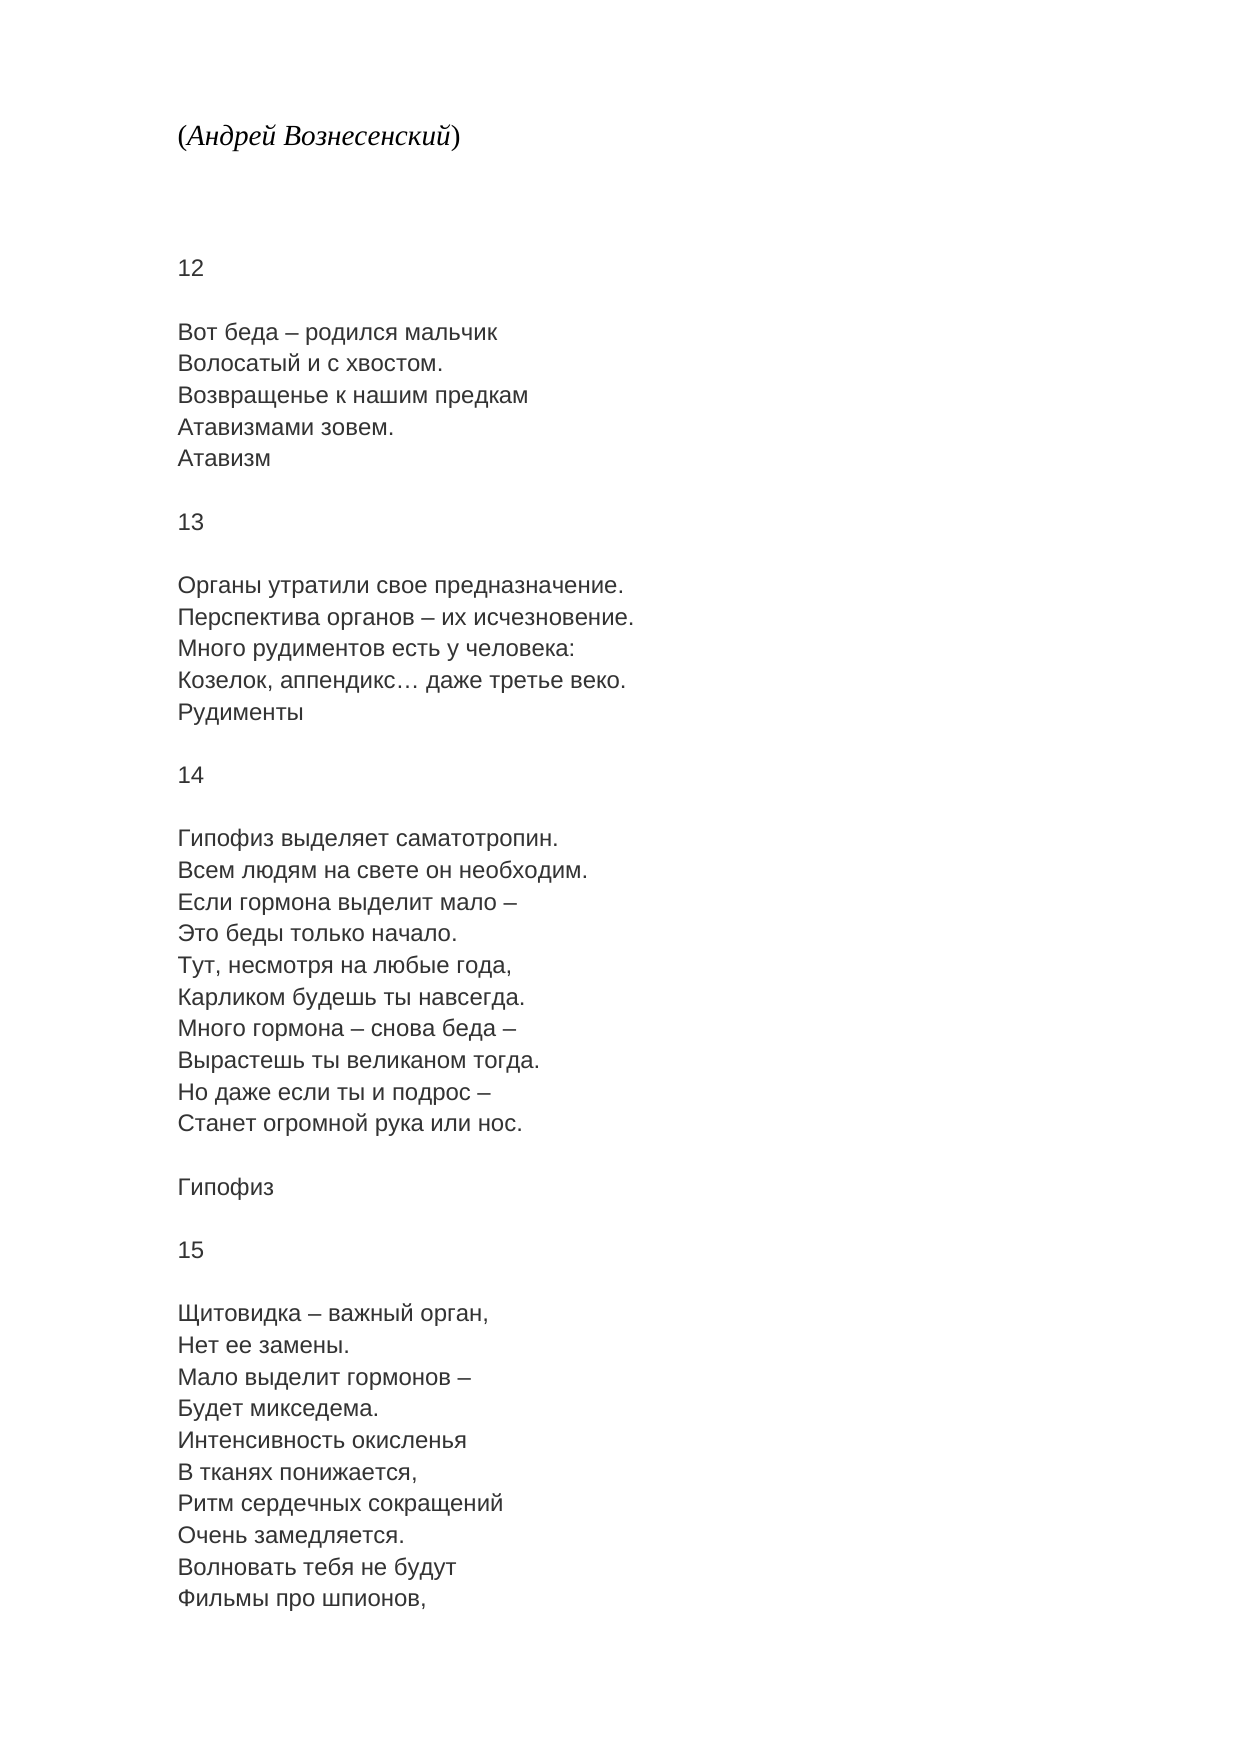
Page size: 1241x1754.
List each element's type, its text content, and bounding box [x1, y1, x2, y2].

text (Андрей Вознесенский) [177, 118, 1152, 152]
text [177, 222, 1152, 1612]
